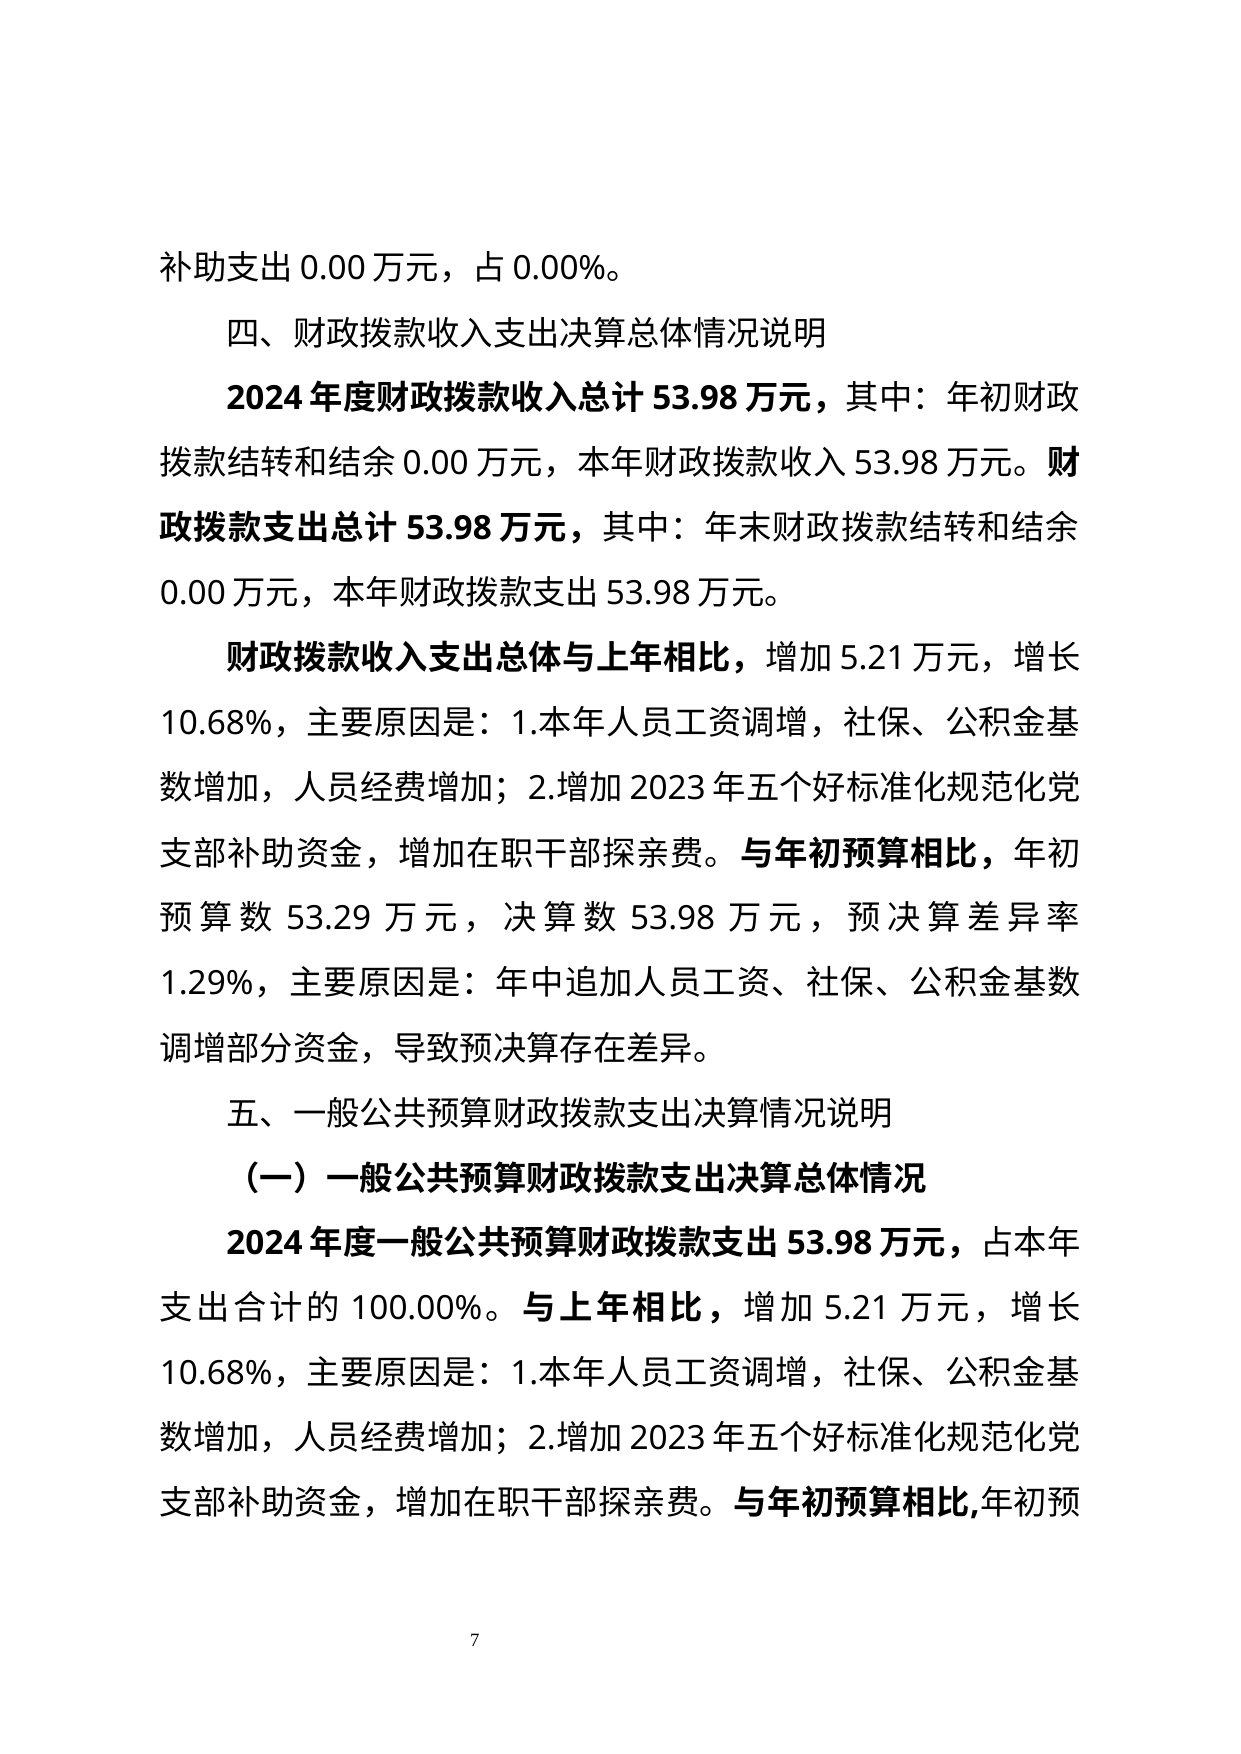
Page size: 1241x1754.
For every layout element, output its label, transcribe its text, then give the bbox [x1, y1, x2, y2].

text 2024年度财政拨款收入总计53.98万元，其中：年初财政拨款结转和结余0.00万元，本年财政拨款收入53.98万元。财政拨款支出总计53.98万元，其中：年末财政拨款结转和结余0.00万元，本年财政拨款支出53.98万元。 [159, 363, 1081, 623]
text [159, 1208, 1081, 1533]
text 五、一般公共预算财政拨款支出决算情况说明 [159, 1078, 1081, 1143]
text 四、财政拨款收入支出决算总体情况说明 [159, 298, 1081, 363]
text 财政拨款收入支出总体与上年相比，增加5.21万元，增长10.68%，主要原因是：1.本年人员工资调增，社保、公积金基数增加，人员经费增加；2.增加2023年五个好标准化规范化党支部补助资金，增加在职干部探亲费。与年初预算相比，年初预算数53.29万元，决算数53.98万元，预决算差异率1.29%，主要原因是：年中追加人员工资、社保、公积金基数调增部分资金，导致预决算存在差异。 [159, 623, 1081, 1078]
text （一）一般公共预算财政拨款支出决算总体情况 [159, 1143, 1081, 1208]
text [159, 233, 1081, 298]
